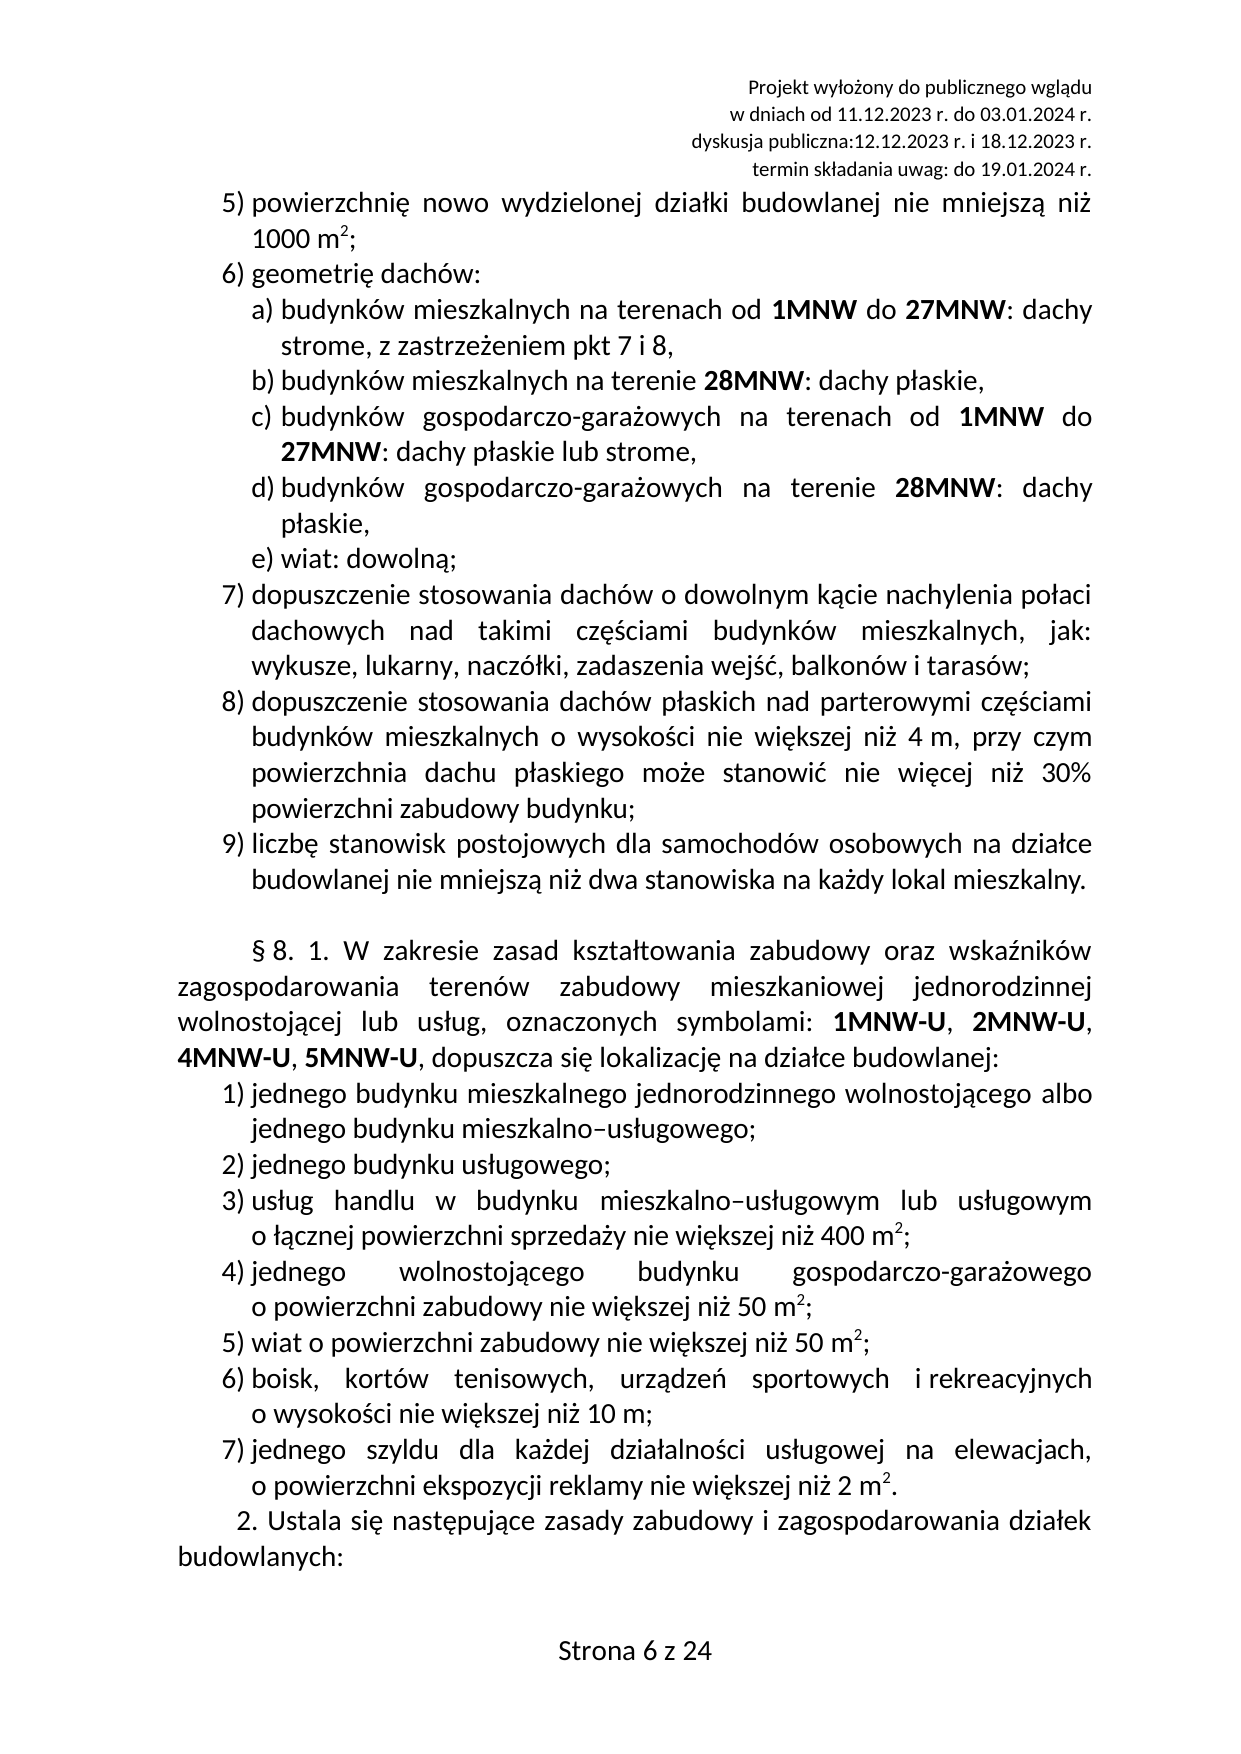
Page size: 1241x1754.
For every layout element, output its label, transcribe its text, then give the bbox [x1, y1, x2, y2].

list usług handlu w budynku mieszkalno–usługowym lub usługowym o łącznej powierzchni sprzedaży nie większej niż 400 m2; [221, 1182, 1092, 1253]
list liczbę stanowisk postojowych dla samochodów osobowych na działce budowlanej nie mniejszą niż dwa stanowiska na każdy lokal mieszkalny. [221, 825, 1092, 897]
list geometrię dachów: [221, 255, 1092, 291]
list powierzchnię nowo wydzielonej działki budowlanej nie mniejszą niż 1000 m2; [221, 184, 1092, 255]
list budynków mieszkalnych na terenach od 1MNW do 27MNW: dachy strome, z zastrzeżeniem pkt 7 i 8, [251, 291, 1092, 362]
text § 8. 1. W zakresie zasad kształtowania zabudowy oraz wskaźników zagospodarowania terenów zabudowy mieszkaniowej jednorodzinnej wolnostojącej lub usług, oznaczonych symbolami: 1MNW-U, 2MNW-U, 4MNW-U, 5MNW-U, dopuszcza się lokalizację na działce budowlanej: [177, 932, 1092, 1075]
list budynków gospodarczo-garażowych na terenach od 1MNW do 27MNW: dachy płaskie lub strome, [251, 398, 1092, 469]
list boisk, kortów tenisowych, urządzeń sportowych i rekreacyjnych o wysokości nie większej niż 10 m; [221, 1360, 1092, 1431]
list jednego wolnostojącego budynku gospodarczo-garażowego o powierzchni zabudowy nie większej niż 50 m2; [221, 1253, 1092, 1324]
list wiat o powierzchni zabudowy nie większej niż 50 m2; [221, 1324, 1092, 1360]
list dopuszczenie stosowania dachów płaskich nad parterowymi częściami budynków mieszkalnych o wysokości nie większej niż 4 m, przy czym powierzchnia dachu płaskiego może stanowić nie więcej niż 30% powierzchni zabudowy budynku; [221, 683, 1092, 825]
list budynków gospodarczo-garażowych na terenie 28MNW: dachy płaskie, [251, 469, 1092, 540]
text 2. Ustala się następujące zasady zabudowy i zagospodarowania działek budowlanych: [177, 1502, 1092, 1573]
list jednego budynku usługowego; [221, 1146, 1092, 1182]
list budynków mieszkalnych na terenie 28MNW: dachy płaskie, [251, 362, 1092, 398]
list jednego szyldu dla każdej działalności usługowej na elewacjach, o powierzchni ekspozycji reklamy nie większej niż 2 m2. [221, 1431, 1092, 1502]
list dopuszczenie stosowania dachów o dowolnym kącie nachylenia połaci dachowych nad takimi częściami budynków mieszkalnych, jak: wykusze, lukarny, naczółki, zadaszenia wejść, balkonów i tarasów; [221, 576, 1092, 683]
list jednego budynku mieszkalnego jednorodzinnego wolnostojącego albo jednego budynku mieszkalno–usługowego; [221, 1075, 1092, 1146]
list wiat: dowolną; [251, 540, 1092, 576]
